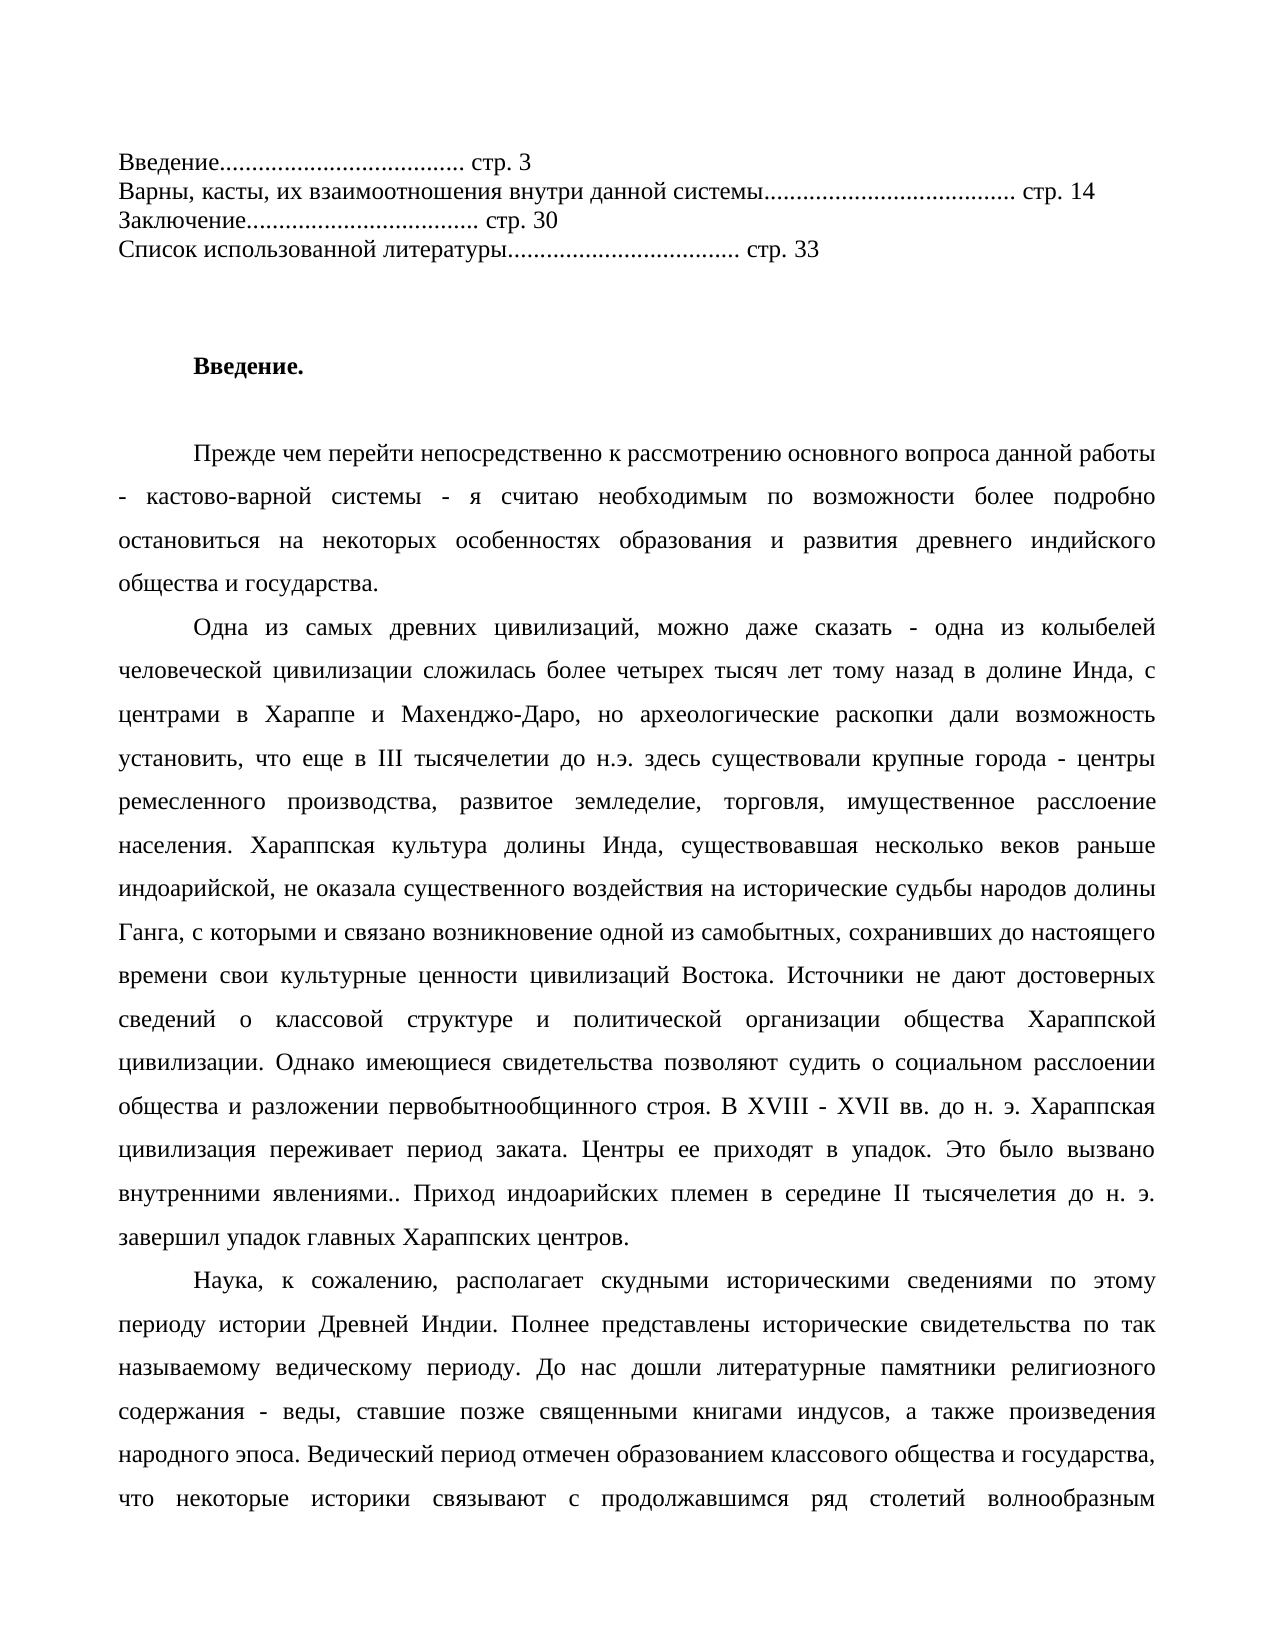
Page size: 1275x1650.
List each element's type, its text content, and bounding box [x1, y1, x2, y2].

text Варны, касты, их взаимоотношения внутри данной системы....................................... стр. 14 [118, 176, 1157, 205]
text Одна из самых древних цивилизаций, можно даже сказать - одна из колыбелей человеческой цивилизации сложилась более четырех тысяч лет тому назад в долине Инда, с центрами в Хараппе и Махенджо-Даро, но археологические раскопки дали возможность установить, что еще в III тысячелетии до н.э. здесь существовали крупные города - центры ремесленного производства, развитое земледелие, торговля, имущественное расслоение населения. Хараппская культура долины Инда, существовавшая несколько веков раньше индоарийской, не оказала существенного воздействия на исторические судьбы народов долины Ганга, с которыми и связано возникновение одной из самобытных, сохранивших до настоящего времени свои культурные ценности цивилизаций Востока. Источники не дают достоверных сведений о классовой структуре и политической организации общества Хараппской цивилизации. Однако имеющиеся свидетельства позволяют судить о социальном расслоении общества и разложении первобытнообщинного строя. В XVIII - XVII вв. до н. э. Хараппская цивилизация переживает период заката. Центры ее приходят в упадок. Это было вызвано внутренними явлениями.. Приход индоарийских племен в середине II тысячелетия до н. э. завершил упадок главных Хараппских центров. [118, 612, 1157, 1250]
text Прежде чем перейти непосредственно к рассмотрению основного вопроса данной работы - кастово-варной системы - я считаю необходимым по возможности более подробно остановиться на некоторых особенностях образования и развития древнего индийского общества и государства. [118, 438, 1157, 597]
text Введение. [118, 351, 1157, 379]
text Заключение.................................... стр. 30 [118, 205, 1157, 234]
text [118, 1265, 1157, 1512]
text Список использованной литературы.................................... стр. 33 [118, 234, 1157, 263]
text Введение...................................... стр. 3 [118, 147, 1157, 176]
